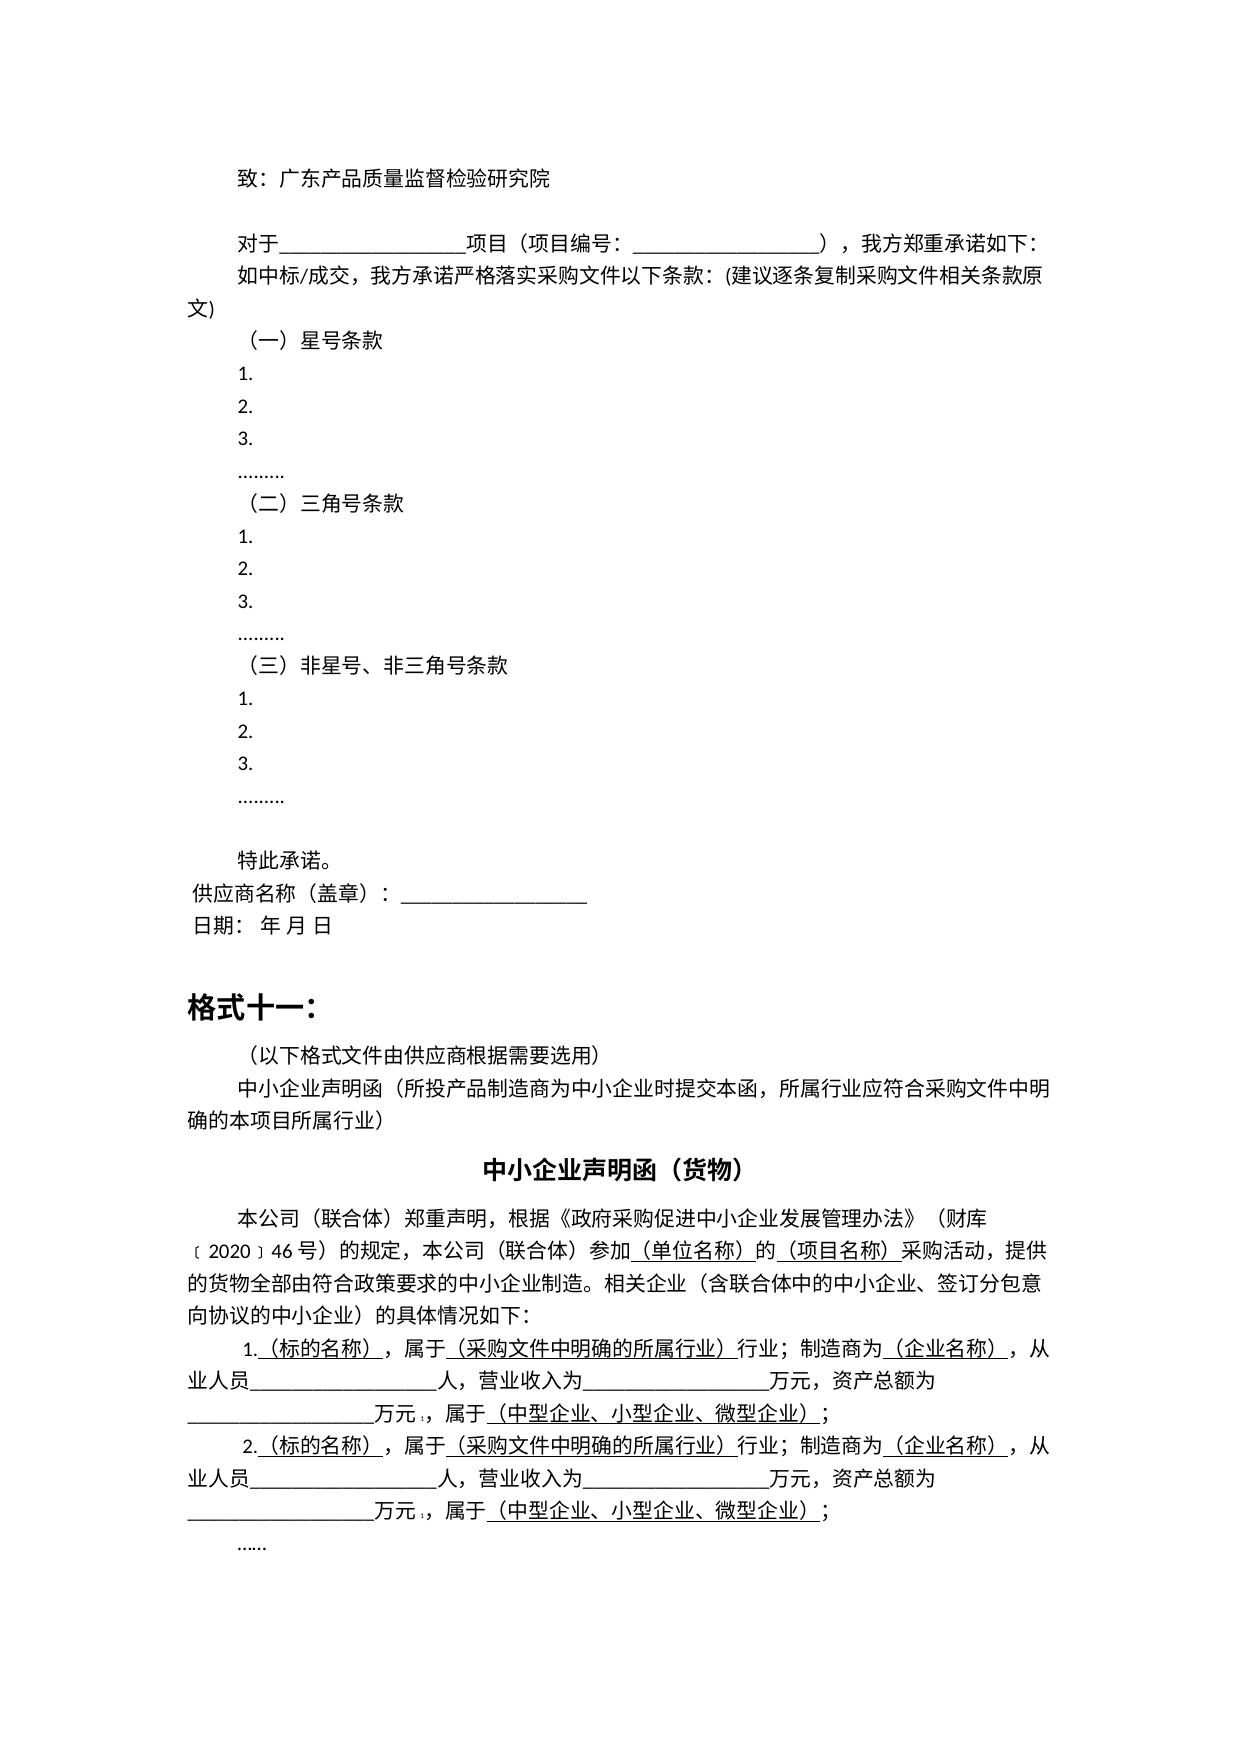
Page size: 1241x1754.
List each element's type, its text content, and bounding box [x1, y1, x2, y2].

text 3. [187, 747, 1053, 779]
text 2. [187, 389, 1053, 422]
text 特此承诺。 [187, 844, 1053, 877]
text 3. [187, 584, 1053, 617]
text 中小企业声明函（所投产品制造商为中小企业时提交本函，所属行业应符合采购文件中明确的本项目所属行业） [187, 1072, 1053, 1137]
text 3. [187, 422, 1053, 454]
text 1.（标的名称），属于（采购文件中明确的所属行业）行业；制造商为（企业名称），从业人员__________________人，营业收入为__________________万元，资产总额为__________________万元1，属于（中型企业、小型企业、微型企业）； [187, 1332, 1053, 1429]
text 2. [187, 552, 1053, 584]
text …… [187, 1527, 1053, 1559]
text 日期： 年 月 日 [187, 909, 1053, 942]
text 如中标/成交，我方承诺严格落实采购文件以下条款：(建议逐条复制采购文件相关条款原文) [187, 259, 1053, 324]
text （三）非星号、非三角号条款 [187, 649, 1053, 682]
text 中小企业声明函（货物） [187, 1137, 1053, 1202]
text 格式十一： [187, 974, 1053, 1039]
text （以下格式文件由供应商根据需要选用） [187, 1039, 1053, 1072]
text 2. [187, 714, 1053, 747]
text ......... [187, 617, 1053, 649]
text （一）星号条款 [187, 324, 1053, 357]
text 对于__________________项目（项目编号：__________________），我方郑重承诺如下： [187, 227, 1053, 259]
text 供应商名称（盖章）：__________________ [187, 877, 1053, 909]
text 致：广东产品质量监督检验研究院 [187, 162, 1053, 227]
text （二）三角号条款 [187, 487, 1053, 519]
text ......... [187, 779, 1053, 844]
text 2.（标的名称），属于（采购文件中明确的所属行业）行业；制造商为（企业名称），从业人员__________________人，营业收入为__________________万元，资产总额为__________________万元1，属于（中型企业、小型企业、微型企业）； [187, 1429, 1053, 1527]
text 1. [187, 357, 1053, 389]
text 本公司（联合体）郑重声明，根据《政府采购促进中小企业发展管理办法》（财库﹝2020﹞46 号）的规定，本公司（联合体）参加（单位名称）的（项目名称）采购活动，提供的货物全部由符合政策要求的中小企业制造。相关企业（含联合体中的中小企业、签订分包意向协议的中小企业）的具体情况如下： [187, 1202, 1053, 1332]
text 1. [187, 682, 1053, 714]
text 1. [187, 519, 1053, 552]
text ......... [187, 454, 1053, 487]
